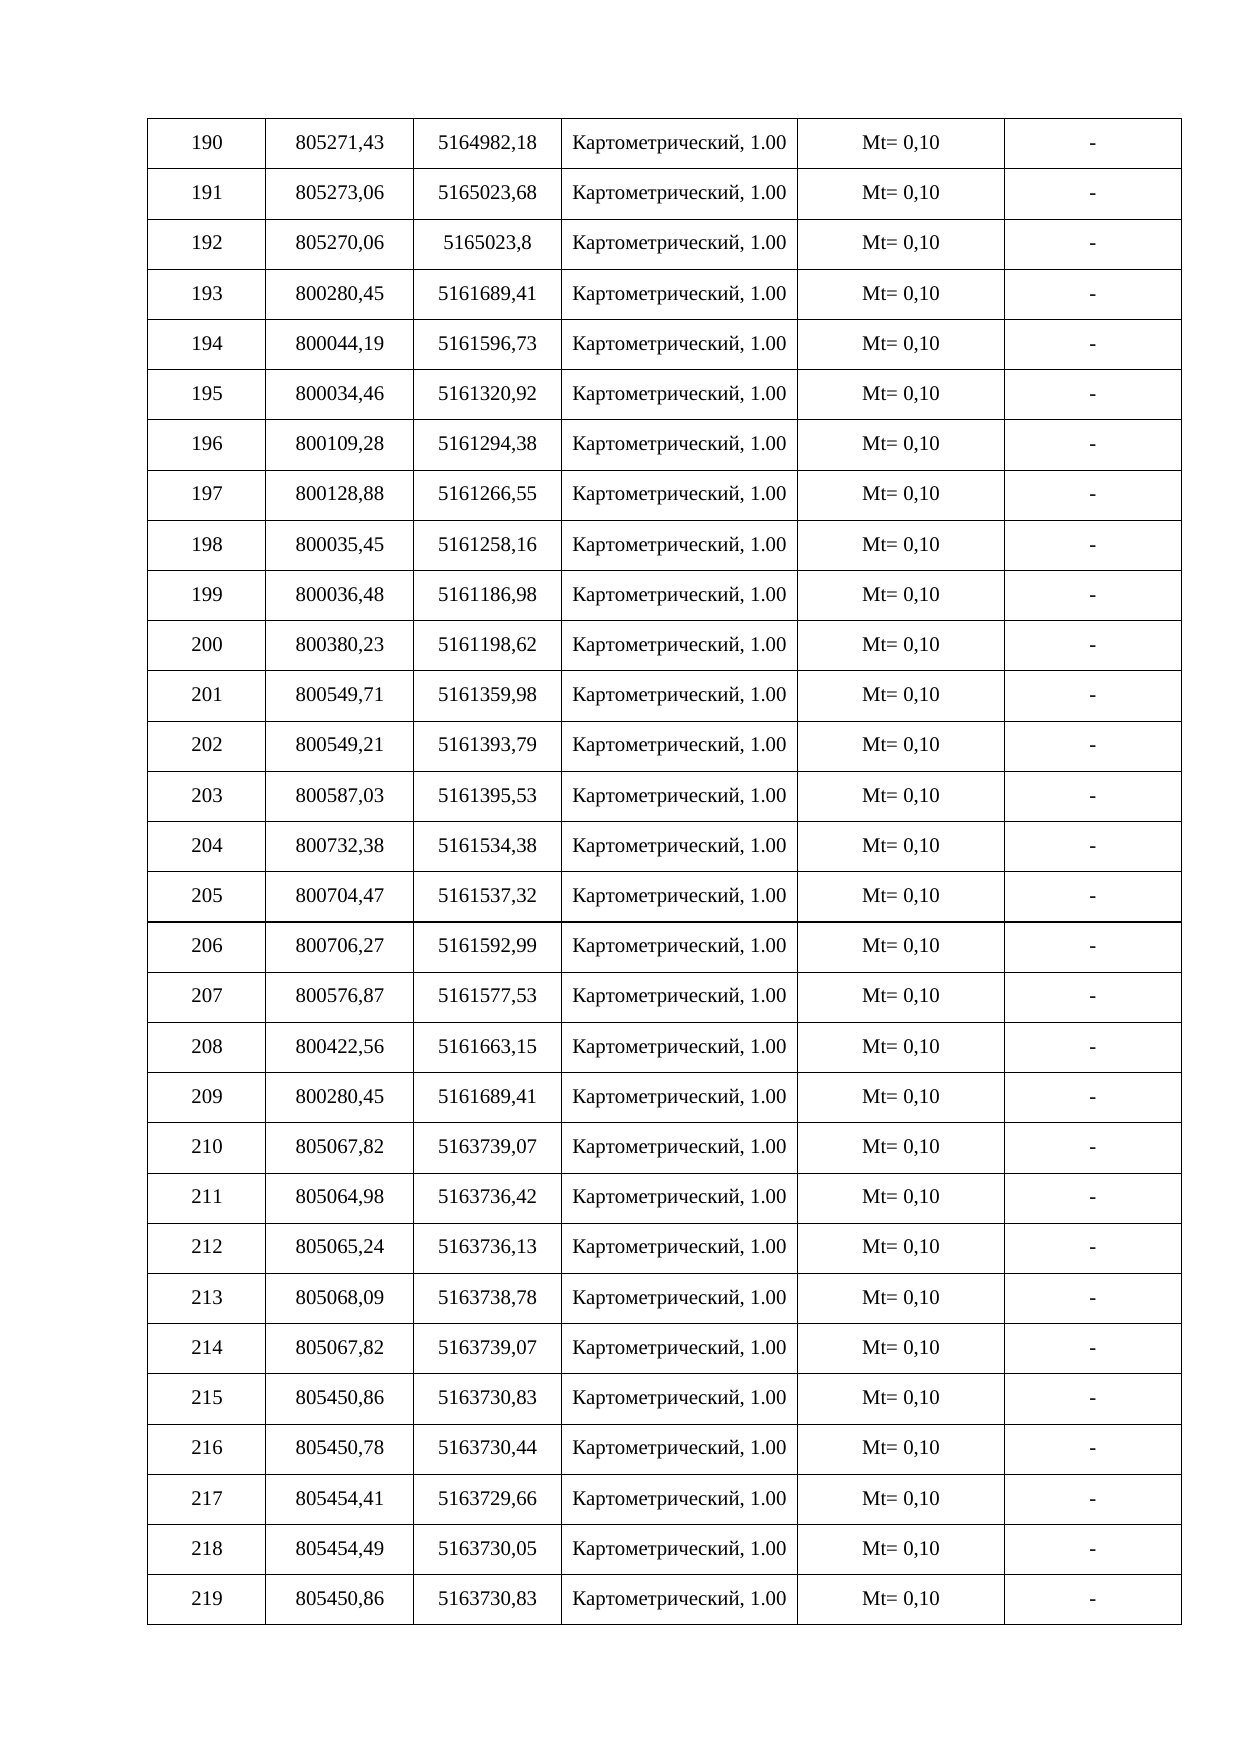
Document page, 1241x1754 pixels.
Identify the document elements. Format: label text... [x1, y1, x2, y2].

table_cell Mt= 0,10 [798, 1073, 1004, 1122]
table_cell 5165023,68 [414, 169, 561, 218]
table_cell - [1005, 521, 1181, 570]
table_cell Mt= 0,10 [798, 1023, 1004, 1072]
table_cell 805068,09 [266, 1274, 413, 1323]
table_cell Mt= 0,10 [798, 571, 1004, 620]
table_cell Картометрический, 1.00 [562, 772, 797, 821]
table_cell 5163730,44 [414, 1425, 561, 1474]
table_cell 215 [148, 1374, 265, 1423]
table_cell 800280,45 [266, 270, 413, 319]
table_cell 205 [148, 872, 265, 921]
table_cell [562, 119, 797, 168]
table_cell 219 [148, 1575, 265, 1624]
table_cell Картометрический, 1.00 [562, 471, 797, 520]
table_cell 208 [148, 1023, 265, 1072]
table_cell 209 [148, 1073, 265, 1122]
table_cell - [1005, 1224, 1181, 1273]
table_cell 217 [148, 1475, 265, 1524]
table_cell Mt= 0,10 [798, 722, 1004, 771]
table_cell 198 [148, 521, 265, 570]
table_cell 800732,38 [266, 822, 413, 871]
table_cell 196 [148, 420, 265, 469]
table_cell Картометрический, 1.00 [562, 220, 797, 269]
table_cell - [1005, 571, 1181, 620]
table_cell 201 [148, 671, 265, 721]
table_cell 5163730,83 [414, 1575, 561, 1624]
table_cell Картометрический, 1.00 [562, 370, 797, 419]
table_cell Mt= 0,10 [798, 270, 1004, 319]
table_cell 200 [148, 621, 265, 670]
table_cell Mt= 0,10 [798, 169, 1004, 218]
table_cell Mt= 0,10 [798, 471, 1004, 520]
table_cell 197 [148, 471, 265, 520]
table_cell 800704,47 [266, 872, 413, 921]
table_cell - [1005, 1525, 1181, 1574]
table_cell - [1005, 320, 1181, 369]
table_cell 212 [148, 1224, 265, 1273]
table_cell Mt= 0,10 [798, 420, 1004, 469]
table_cell Mt= 0,10 [798, 1425, 1004, 1474]
table_cell Картометрический, 1.00 [562, 1525, 797, 1574]
table_cell 5163730,83 [414, 1374, 561, 1423]
table_cell - [1005, 471, 1181, 520]
table_cell Картометрический, 1.00 [562, 973, 797, 1022]
table_cell Картометрический, 1.00 [562, 1425, 797, 1474]
table_cell Mt= 0,10 [798, 1174, 1004, 1223]
table_cell 800549,71 [266, 671, 413, 721]
table_cell 5161393,79 [414, 722, 561, 771]
table_cell Картометрический, 1.00 [562, 1174, 797, 1223]
table_cell 5161592,99 [414, 923, 561, 972]
table_cell Mt= 0,10 [798, 923, 1004, 972]
table_cell Mt= 0,10 [798, 1525, 1004, 1574]
table_cell - [1005, 671, 1181, 721]
table_cell 800549,21 [266, 722, 413, 771]
table_cell - [1005, 1174, 1181, 1223]
table_cell - [1005, 1023, 1181, 1072]
table_cell 800380,23 [266, 621, 413, 670]
table_cell Картометрический, 1.00 [562, 822, 797, 871]
table_cell - [1005, 1475, 1181, 1524]
table_cell 5161258,16 [414, 521, 561, 570]
table_cell Mt= 0,10 [798, 973, 1004, 1022]
table_cell 5161596,73 [414, 320, 561, 369]
table_cell 800422,56 [266, 1023, 413, 1072]
table_cell Картометрический, 1.00 [562, 722, 797, 771]
table_cell 5161689,41 [414, 270, 561, 319]
table_cell 5163738,78 [414, 1274, 561, 1323]
table_cell 805454,49 [266, 1525, 413, 1574]
table_cell - [1005, 923, 1181, 972]
table_cell Mt= 0,10 [798, 1575, 1004, 1624]
table_cell 805064,98 [266, 1174, 413, 1223]
table_cell Картометрический, 1.00 [562, 621, 797, 670]
table_cell 800280,45 [266, 1073, 413, 1122]
table_cell - [1005, 1374, 1181, 1423]
table_cell Картометрический, 1.00 [562, 169, 797, 218]
table_cell 5163730,05 [414, 1525, 561, 1574]
table_cell 5161689,41 [414, 1073, 561, 1122]
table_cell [562, 1575, 797, 1624]
table_cell Mt= 0,10 [798, 1475, 1004, 1524]
table_cell 805067,82 [266, 1123, 413, 1172]
table_cell 800587,03 [266, 772, 413, 821]
table_cell 5163736,13 [414, 1224, 561, 1273]
table_cell 191 [148, 169, 265, 218]
table_cell 204 [148, 822, 265, 871]
table_cell Mt= 0,10 [798, 772, 1004, 821]
table_cell 5161359,98 [414, 671, 561, 721]
table_cell - [1005, 370, 1181, 419]
table_cell 805271,43 [266, 119, 413, 168]
table_cell 190 [148, 119, 265, 168]
table_cell 805067,82 [266, 1324, 413, 1373]
table_cell Картометрический, 1.00 [562, 1073, 797, 1122]
table_cell 5163736,42 [414, 1174, 561, 1223]
table_cell - [1005, 1274, 1181, 1323]
table_cell 800036,48 [266, 571, 413, 620]
table_cell 805450,78 [266, 1425, 413, 1474]
table_cell 805273,06 [266, 169, 413, 218]
table_cell 202 [148, 722, 265, 771]
table_cell - [1005, 119, 1181, 168]
table_cell 213 [148, 1274, 265, 1323]
table_cell 800035,45 [266, 521, 413, 570]
table_cell Mt= 0,10 [798, 671, 1004, 721]
table_cell 207 [148, 973, 265, 1022]
table_cell 805065,24 [266, 1224, 413, 1273]
table_cell 5161294,38 [414, 420, 561, 469]
table_cell 5161198,62 [414, 621, 561, 670]
table_cell 5161537,32 [414, 872, 561, 921]
table_cell 206 [148, 923, 265, 972]
table_cell 5163729,66 [414, 1475, 561, 1524]
table_cell Картометрический, 1.00 [562, 320, 797, 369]
table_cell - [1005, 822, 1181, 871]
table_cell 192 [148, 220, 265, 269]
table_cell Mt= 0,10 [798, 320, 1004, 369]
table_cell - [1005, 772, 1181, 821]
table_cell Картометрический, 1.00 [562, 872, 797, 921]
table_cell Mt= 0,10 [798, 1374, 1004, 1423]
table_cell 199 [148, 571, 265, 620]
table_cell Картометрический, 1.00 [562, 571, 797, 620]
table_cell 195 [148, 370, 265, 419]
table_cell - [1005, 270, 1181, 319]
table_cell 218 [148, 1525, 265, 1574]
table_cell Картометрический, 1.00 [562, 1123, 797, 1172]
table_cell - [1005, 220, 1181, 269]
table_cell Mt= 0,10 [798, 822, 1004, 871]
table_cell Mt= 0,10 [798, 370, 1004, 419]
table_cell Картометрический, 1.00 [562, 270, 797, 319]
table_cell Картометрический, 1.00 [562, 923, 797, 972]
table_cell Mt= 0,10 [798, 621, 1004, 670]
table_cell 800034,46 [266, 370, 413, 419]
table_cell 214 [148, 1324, 265, 1373]
table_cell - [1005, 420, 1181, 469]
table_cell 216 [148, 1425, 265, 1474]
table_cell Mt= 0,10 [798, 1224, 1004, 1273]
table_cell - [1005, 169, 1181, 218]
table_cell Mt= 0,10 [798, 1274, 1004, 1323]
table_cell 805270,06 [266, 220, 413, 269]
table_cell Картометрический, 1.00 [562, 1224, 797, 1273]
table_cell 210 [148, 1123, 265, 1172]
table_cell 5161577,53 [414, 973, 561, 1022]
table_cell - [1005, 1123, 1181, 1172]
table_cell - [1005, 1324, 1181, 1373]
table_cell - [1005, 1575, 1181, 1624]
table_cell 800706,27 [266, 923, 413, 972]
table_cell 805450,86 [266, 1374, 413, 1423]
table_cell - [1005, 621, 1181, 670]
table_cell Mt= 0,10 [798, 872, 1004, 921]
table_cell Mt= 0,10 [798, 119, 1004, 168]
table_cell 805454,41 [266, 1475, 413, 1524]
table_cell Картометрический, 1.00 [562, 420, 797, 469]
table_cell Картометрический, 1.00 [562, 1023, 797, 1072]
table_cell - [1005, 1073, 1181, 1122]
table_cell 800576,87 [266, 973, 413, 1022]
table_cell 203 [148, 772, 265, 821]
table_cell - [1005, 722, 1181, 771]
table_cell 800044,19 [266, 320, 413, 369]
table_cell 5161320,92 [414, 370, 561, 419]
table_cell 5164982,18 [414, 119, 561, 168]
table_cell 800109,28 [266, 420, 413, 469]
table_cell 5161663,15 [414, 1023, 561, 1072]
table_cell 5161395,53 [414, 772, 561, 821]
table_cell Картометрический, 1.00 [562, 1274, 797, 1323]
table_cell Mt= 0,10 [798, 1123, 1004, 1172]
table_cell 5161534,38 [414, 822, 561, 871]
table_cell - [1005, 973, 1181, 1022]
table_cell 805450,86 [266, 1575, 413, 1624]
table_cell 211 [148, 1174, 265, 1223]
table_cell 5165023,8 [414, 220, 561, 269]
table_cell Mt= 0,10 [798, 521, 1004, 570]
table_cell Картометрический, 1.00 [562, 521, 797, 570]
table_cell Картометрический, 1.00 [562, 1475, 797, 1524]
table_cell 5161266,55 [414, 471, 561, 520]
table_cell 5163739,07 [414, 1324, 561, 1373]
table_cell 5161186,98 [414, 571, 561, 620]
table_cell Картометрический, 1.00 [562, 671, 797, 721]
table_cell Mt= 0,10 [798, 220, 1004, 269]
table_cell 193 [148, 270, 265, 319]
table_cell Картометрический, 1.00 [562, 1374, 797, 1423]
table_cell 194 [148, 320, 265, 369]
table_cell Mt= 0,10 [798, 1324, 1004, 1373]
table_cell 800128,88 [266, 471, 413, 520]
table_cell - [1005, 872, 1181, 921]
table_cell - [1005, 1425, 1181, 1474]
table_cell Картометрический, 1.00 [562, 1324, 797, 1373]
table_cell 5163739,07 [414, 1123, 561, 1172]
